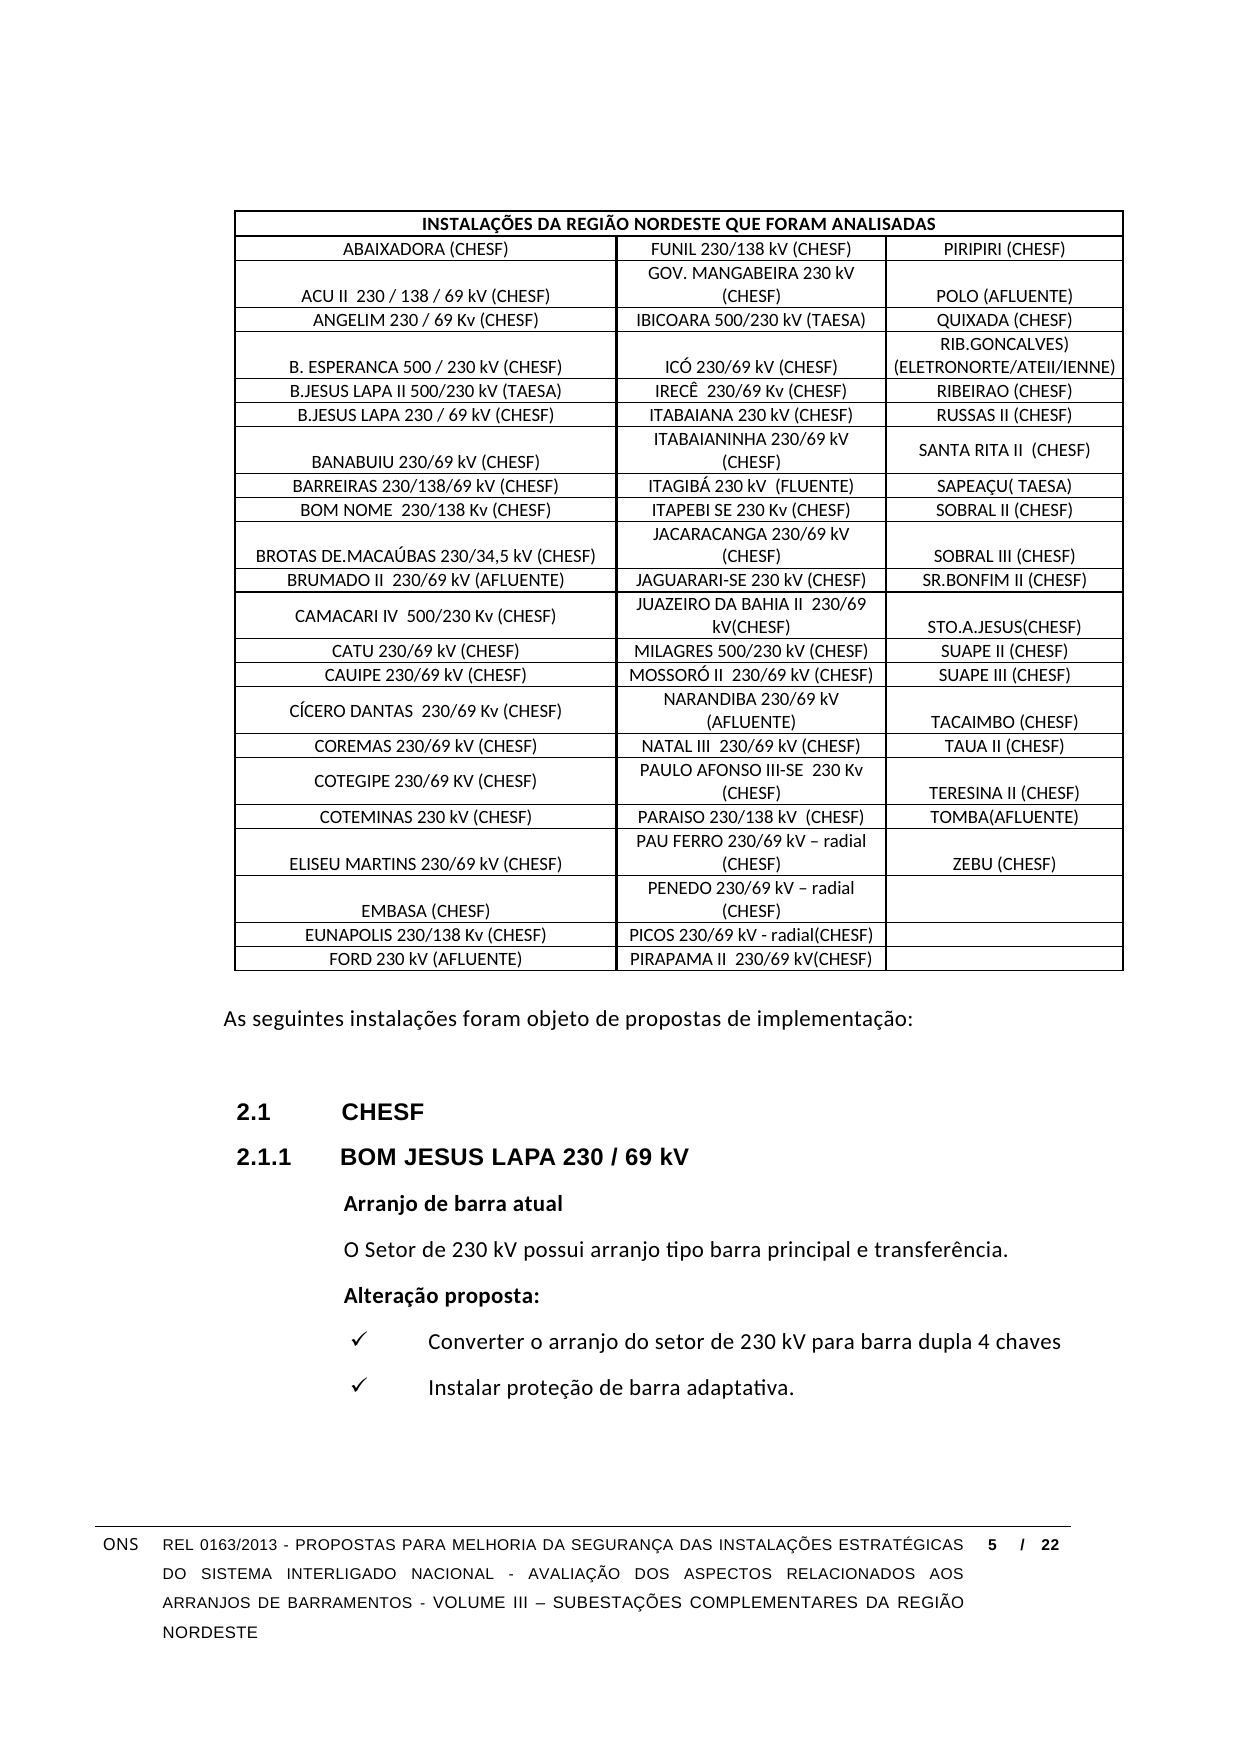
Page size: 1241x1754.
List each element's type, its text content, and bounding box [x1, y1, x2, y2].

table_cell RUSSAS II (CHESF) [887, 403, 1122, 426]
table_cell BROTAS DE.MACAÚBAS 230/34,5 kV (CHESF) [236, 522, 615, 567]
table_cell COREMAS 230/69 kV (CHESF) [236, 734, 615, 757]
subtitle BOM JESUS LAPA 230 / 69 kV [236, 1139, 1152, 1172]
table_cell CAUIPE 230/69 kV (CHESF) [236, 663, 615, 686]
table_cell FUNIL 230/138 kV (CHESF) [618, 237, 885, 260]
table_cell MILAGRES 500/230 kV (CHESF) [618, 639, 885, 662]
table_cell MOSSORÓ II 230/69 kV (CHESF) [618, 663, 885, 686]
table_cell ITAGIBÁ 230 kV (FLUENTE) [618, 474, 885, 497]
table_cell CÍCERO DANTAS 230/69 Kv (CHESF) [236, 687, 615, 733]
table_cell ITABAIANA 230 kV (CHESF) [618, 403, 885, 426]
table_cell POLO (AFLUENTE) [887, 261, 1122, 307]
table_cell CATU 230/69 kV (CHESF) [236, 639, 615, 662]
table_cell COTEMINAS 230 kV (CHESF) [236, 805, 615, 828]
table_cell ELISEU MARTINS 230/69 kV (CHESF) [236, 829, 615, 875]
table_cell ABAIXADORA (CHESF) [236, 237, 615, 260]
table_cell ITAPEBI SE 230 Kv (CHESF) [618, 498, 885, 521]
table_cell [887, 923, 1122, 946]
table_cell QUIXADA (CHESF) [887, 308, 1122, 331]
table_cell STO.A.JESUS(CHESF) [887, 593, 1122, 638]
table_cell GOV. MANGABEIRA 230 kV (CHESF) [618, 261, 885, 307]
table_cell B.JESUS LAPA II 500/230 kV (TAESA) [236, 379, 615, 402]
table_cell TAUA II (CHESF) [887, 734, 1122, 757]
table_cell JACARACANGA 230/69 kV (CHESF) [618, 522, 885, 567]
table_cell PIRIPIRI (CHESF) [887, 237, 1122, 260]
table_cell IRECÊ 230/69 Kv (CHESF) [618, 379, 885, 402]
table_cell PAULO AFONSO III-SE 230 Kv (CHESF) [618, 758, 885, 804]
table_cell PARAISO 230/138 kV (CHESF) [618, 805, 885, 828]
table_cell SUAPE III (CHESF) [887, 663, 1122, 686]
text Arranjo de barra atual [310, 1185, 1152, 1218]
table_cell PENEDO 230/69 kV – radial (CHESF) [618, 876, 885, 922]
table_cell PIRAPAMA II 230/69 kV(CHESF) [618, 947, 885, 969]
list Instalar proteção de barra adaptativa. [313, 1368, 1152, 1402]
table_cell SR.BONFIM II (CHESF) [887, 569, 1122, 591]
table_cell BRUMADO II 230/69 kV (AFLUENTE) [236, 569, 615, 591]
table_cell IBICOARA 500/230 kV (TAESA) [618, 308, 885, 331]
list Converter o arranjo do setor de 230 kV para barra dupla 4 chaves [313, 1322, 1152, 1356]
table_header INSTALAÇÕES DA REGIÃO NORDESTE QUE FORAM ANALISADAS [236, 212, 1122, 235]
table_cell ANGELIM 230 / 69 Kv (CHESF) [236, 308, 615, 331]
table_cell BOM NOME 230/138 Kv (CHESF) [236, 498, 615, 521]
table_cell PICOS 230/69 kV - radial(CHESF) [618, 923, 885, 946]
text Alteração proposta: [310, 1277, 1152, 1310]
table_cell ZEBU (CHESF) [887, 829, 1122, 875]
table_cell B.JESUS LAPA 230 / 69 kV (CHESF) [236, 403, 615, 426]
text O Setor de 230 kV possui arranjo tipo barra principal e transferência. [310, 1231, 1152, 1264]
table_cell RIBEIRAO (CHESF) [887, 379, 1122, 402]
table_cell NATAL III 230/69 kV (CHESF) [618, 734, 885, 757]
subtitle CHESF [207, 1093, 1152, 1127]
table_cell SUAPE II (CHESF) [887, 639, 1122, 662]
table_cell COTEGIPE 230/69 KV (CHESF) [236, 758, 615, 804]
table_cell SOBRAL II (CHESF) [887, 498, 1122, 521]
table_cell ITABAIANINHA 230/69 kV (CHESF) [618, 427, 885, 473]
table_cell ACU II 230 / 138 / 69 kV (CHESF) [236, 261, 615, 307]
table_cell SOBRAL III (CHESF) [887, 522, 1122, 567]
text As seguintes instalações foram objeto de propostas de implementação: [207, 1004, 1152, 1032]
table_cell PAU FERRO 230/69 kV – radial (CHESF) [618, 829, 885, 875]
table_cell TOMBA(AFLUENTE) [887, 805, 1122, 828]
table_cell FORD 230 kV (AFLUENTE) [236, 947, 615, 969]
table_cell B. ESPERANCA 500 / 230 kV (CHESF) [236, 332, 615, 378]
table_cell JUAZEIRO DA BAHIA II 230/69 kV(CHESF) [618, 593, 885, 638]
table_cell TERESINA II (CHESF) [887, 758, 1122, 804]
table_cell RIB.GONCALVES) (ELETRONORTE/ATEII/IENNE) [887, 332, 1122, 378]
table_cell TACAIMBO (CHESF) [887, 687, 1122, 733]
table_cell SANTA RITA II (CHESF) [887, 427, 1122, 473]
table_cell CAMACARI IV 500/230 Kv (CHESF) [236, 593, 615, 638]
table_cell [887, 947, 1122, 969]
table_cell JAGUARARI-SE 230 kV (CHESF) [618, 569, 885, 591]
table_cell NARANDIBA 230/69 kV (AFLUENTE) [618, 687, 885, 733]
table_cell EMBASA (CHESF) [236, 876, 615, 922]
table_cell ICÓ 230/69 kV (CHESF) [618, 332, 885, 378]
table_cell EUNAPOLIS 230/138 Kv (CHESF) [236, 923, 615, 946]
table_cell BANABUIU 230/69 kV (CHESF) [236, 427, 615, 473]
table_cell [887, 876, 1122, 922]
table_cell BARREIRAS 230/138/69 kV (CHESF) [236, 474, 615, 497]
table_cell SAPEAÇU( TAESA) [887, 474, 1122, 497]
